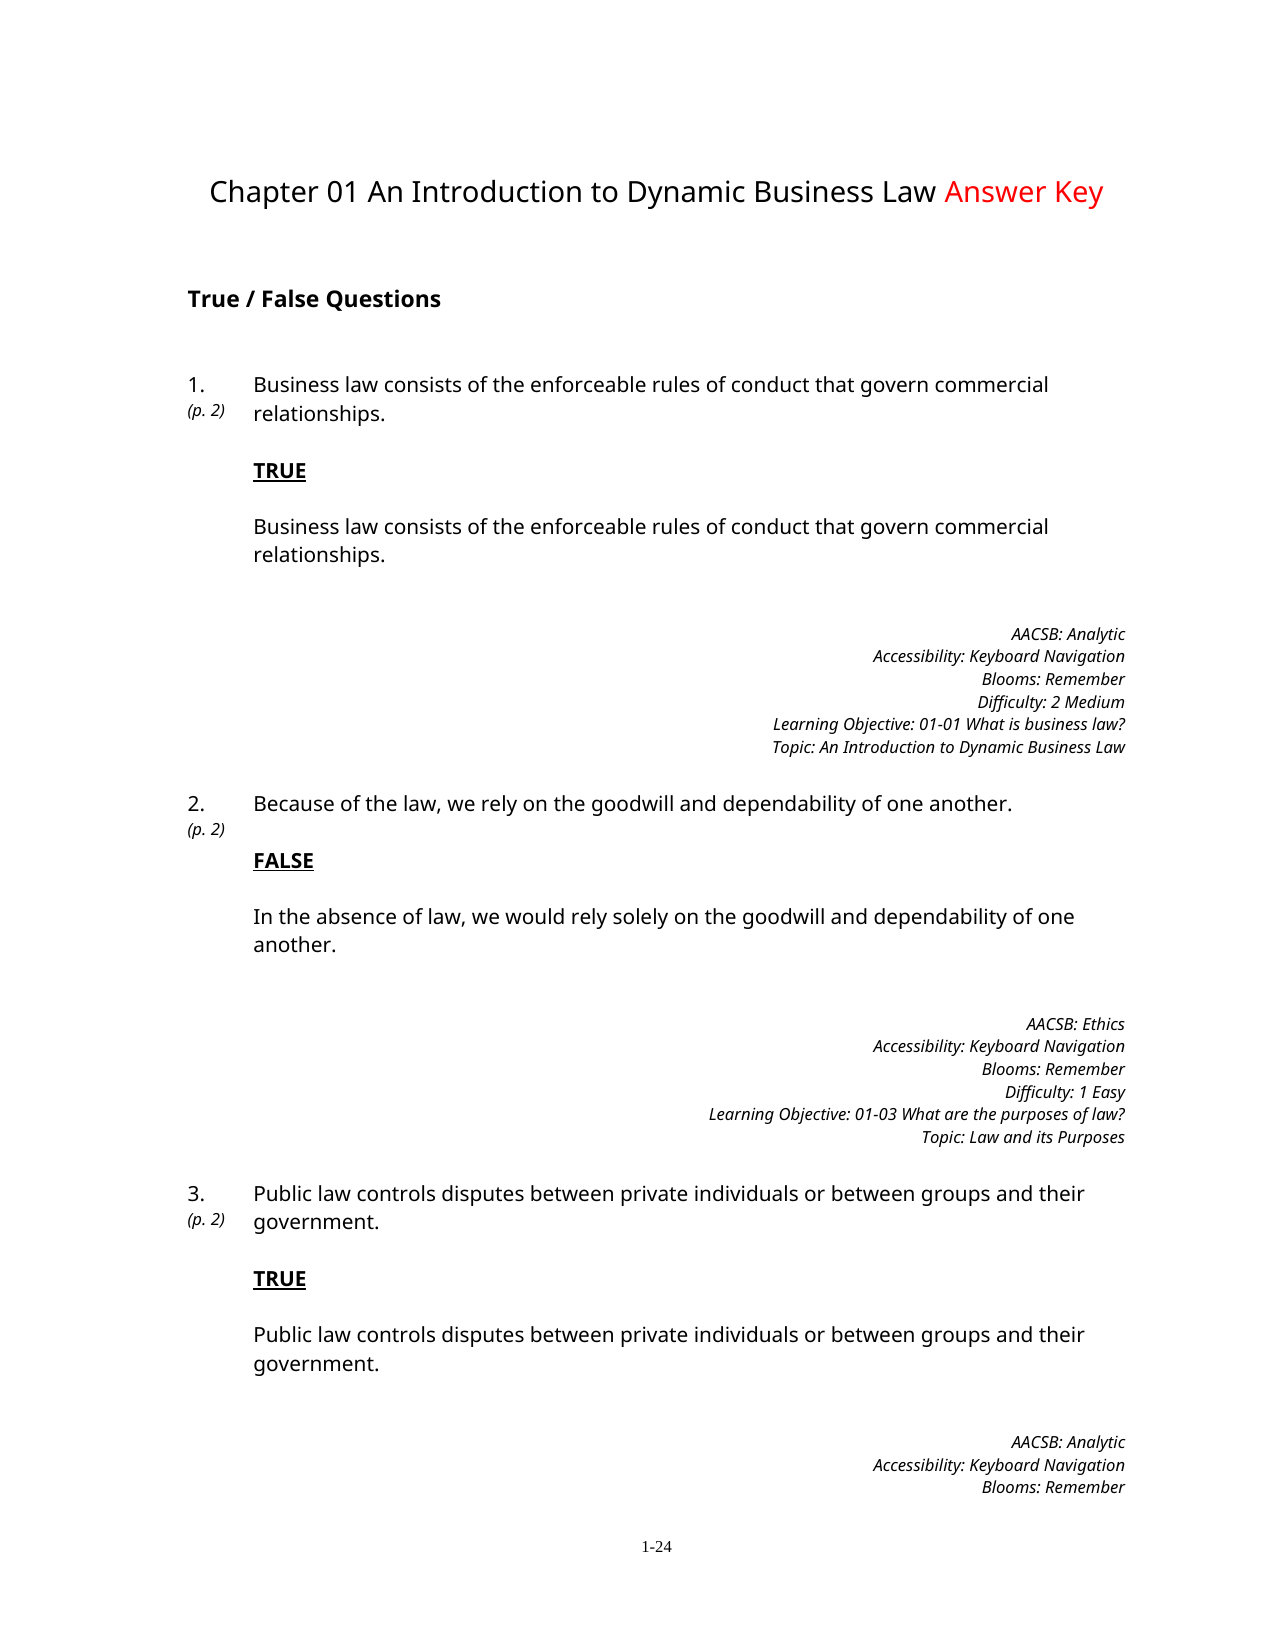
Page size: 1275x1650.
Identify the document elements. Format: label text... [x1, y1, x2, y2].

table_header AACSB: Ethics Accessibility: Keyboard Navigation Blooms: Remember Difficulty: 1 Easy Learning Objective: 01-03 What are the purposes of law? Topic: Law and its Purposes [188, 1012, 1125, 1176]
table_header AACSB: Analytic Accessibility: Keyboard Navigation Blooms: Remember Difficulty: 2 Medium Learning Objective: 01-01 What is business law? Topic: An Introduction to Dynamic Business Law [188, 622, 1125, 786]
table_header Public law controls disputes between private individuals or between groups and their government. TRUE Public law controls disputes between private individuals or between groups and their government. [253, 1179, 1125, 1405]
table_header 2. (p. 2) [188, 789, 253, 987]
table_header 1. (p. 2) [188, 371, 253, 597]
table_header 3. (p. 2) [188, 1179, 253, 1405]
text Chapter 01 An Introduction to Dynamic Business Law Answer Key [187, 150, 1125, 237]
text True / False Questions [187, 262, 1125, 346]
table_header Because of the law, we rely on the goodwill and dependability of one another. FALSE In the absence of law, we would rely solely on the goodwill and dependability of one another. [253, 789, 1125, 987]
table_header Business law consists of the enforceable rules of conduct that govern commercial relationships. TRUE Business law consists of the enforceable rules of conduct that govern commercial relationships. [253, 371, 1125, 597]
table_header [188, 1430, 1125, 1498]
